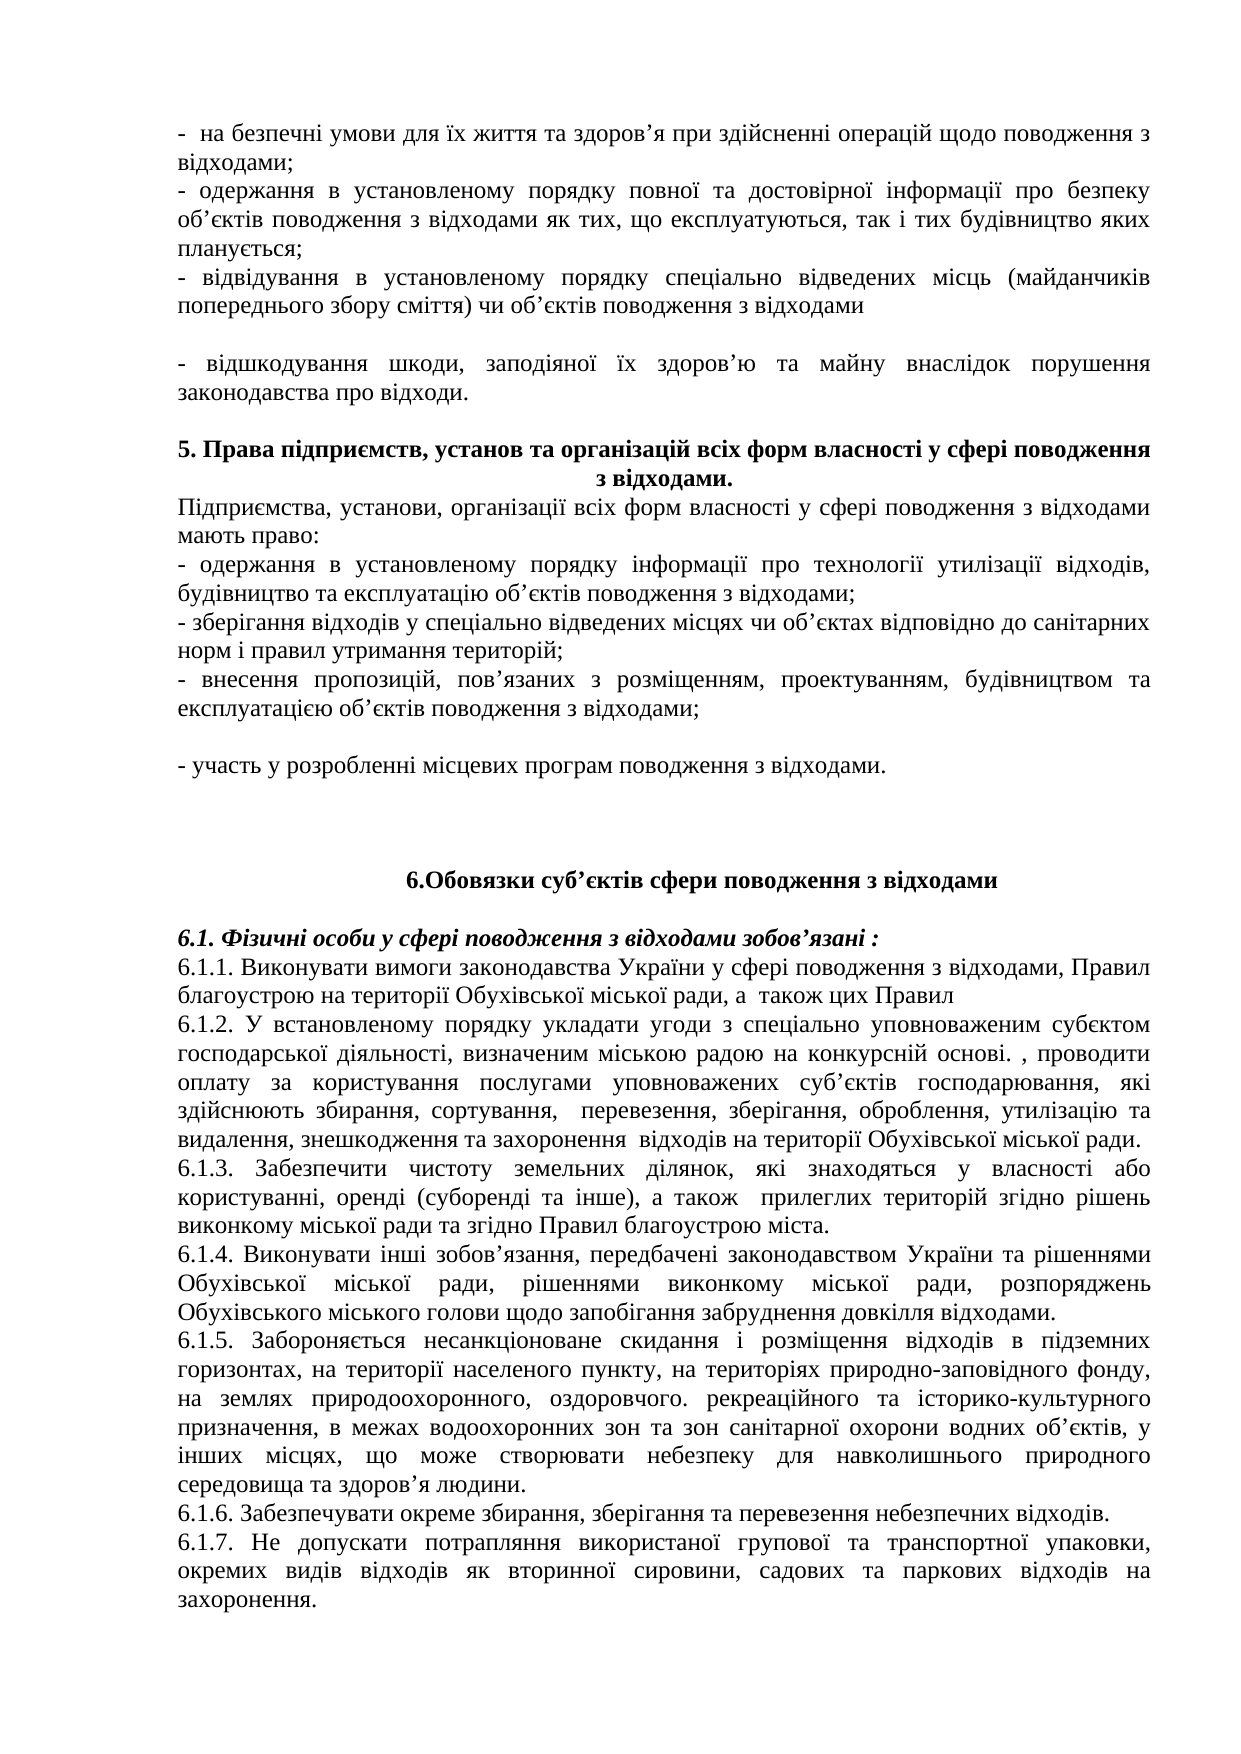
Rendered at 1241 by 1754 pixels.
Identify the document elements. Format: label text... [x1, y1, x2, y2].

text - внесення пропозицій, пов’язаних з розміщенням, проектуванням, будівництвом та експлуатацією об’єктів поводження з відходами; [177, 664, 1152, 722]
text - відвідування в установленому порядку спеціально відведених місць (майданчиків попереднього збору сміття) чи об’єктів поводження з відходами [177, 262, 1152, 319]
text - зберігання відходів у спеціально відведених місцях чи об’єктах відповідно до санітарних норм і правил утримання територій; [177, 607, 1152, 664]
text 6.1.6. Забезпечувати окреме збирання, зберігання та перевезення небезпечних відходів. [177, 1498, 1152, 1527]
text 6.1.4. Виконувати інші зобов’язання, передбачені законодавством України та рішеннями Обухівської міської ради, рішеннями виконкому міської ради, розпоряджень Обухівського міського голови щодо запобігання забруднення довкілля відходами. [177, 1239, 1152, 1326]
text 5. Права підприємств, установ та організацій всіх форм власності у сфері поводження з відходами. [177, 434, 1152, 492]
text - відшкодування шкоди, заподіяної їх здоров’ю та майну внаслідок порушення законодавства про відходи. [177, 348, 1152, 406]
text - одержання в установленому порядку повної та достовірної інформації про безпеку об’єктів поводження з відходами як тих, що експлуатуються, так і тих будівництво яких планується; [177, 176, 1152, 262]
text 6.1.1. Виконувати вимоги законодавства України у сфері поводження з відходами, Правил благоустрою на території Обухівської міської ради, а також цих Правил [177, 952, 1152, 1009]
text - участь у розробленні місцевих програм поводження з відходами. [177, 751, 1152, 779]
text 6.Обовязки суб’єктів сфери поводження з відходами [252, 866, 1152, 894]
text 6.1.7. Не допускати потрапляння використаної групової та транспортної упаковки, окремих видів відходів як вторинної сировини, садових та паркових відходів на захоронення. [177, 1527, 1152, 1613]
text - одержання в установленому порядку інформації про технології утилізації відходів, будівництво та експлуатацію об’єктів поводження з відходами; [177, 549, 1152, 607]
text 6.1.2. У встановленому порядку укладати угоди з спеціально уповноваженим субєктом господарської діяльності, визначеним міською радою на конкурсній основі. , проводити оплату за користування послугами уповноважених суб’єктів господарювання, які здійснюють збирання, сортування, перевезення, зберігання, оброблення, утилізацію та видалення, знешкодження та захоронення відходів на території Обухівської міської ради. [177, 1009, 1152, 1153]
text Підприємства, установи, організації всіх форм власності у сфері поводження з відходами мають право: [177, 492, 1152, 549]
text 6.1.5. Забороняється несанкціоноване скидання і розміщення відходів в підземних горизонтах, на території населеного пункту, на територіях природно-заповідного фонду, на землях природоохоронного, оздоровчого. рекреаційного та історико-культурного призначення, в межах водоохоронних зон та зон санітарної охорони водних об’єктів, у інших місцях, що може створювати небезпеку для навколишнього природного середовища та здоров’я людини. [177, 1326, 1152, 1498]
text - на безпечні умови для їх життя та здоров’я при здійсненні операцій щодо поводження з відходами; [177, 118, 1152, 176]
text 6.1.3. Забезпечити чистоту земельних ділянок, які знаходяться у власності або користуванні, оренді (суборенді та інше), а також прилеглих територій згідно рішень виконкому міської ради та згідно Правил благоустрою міста. [177, 1153, 1152, 1239]
text 6.1. Фізичні особи у сфері поводження з відходами зобов’язані : [177, 923, 1152, 952]
